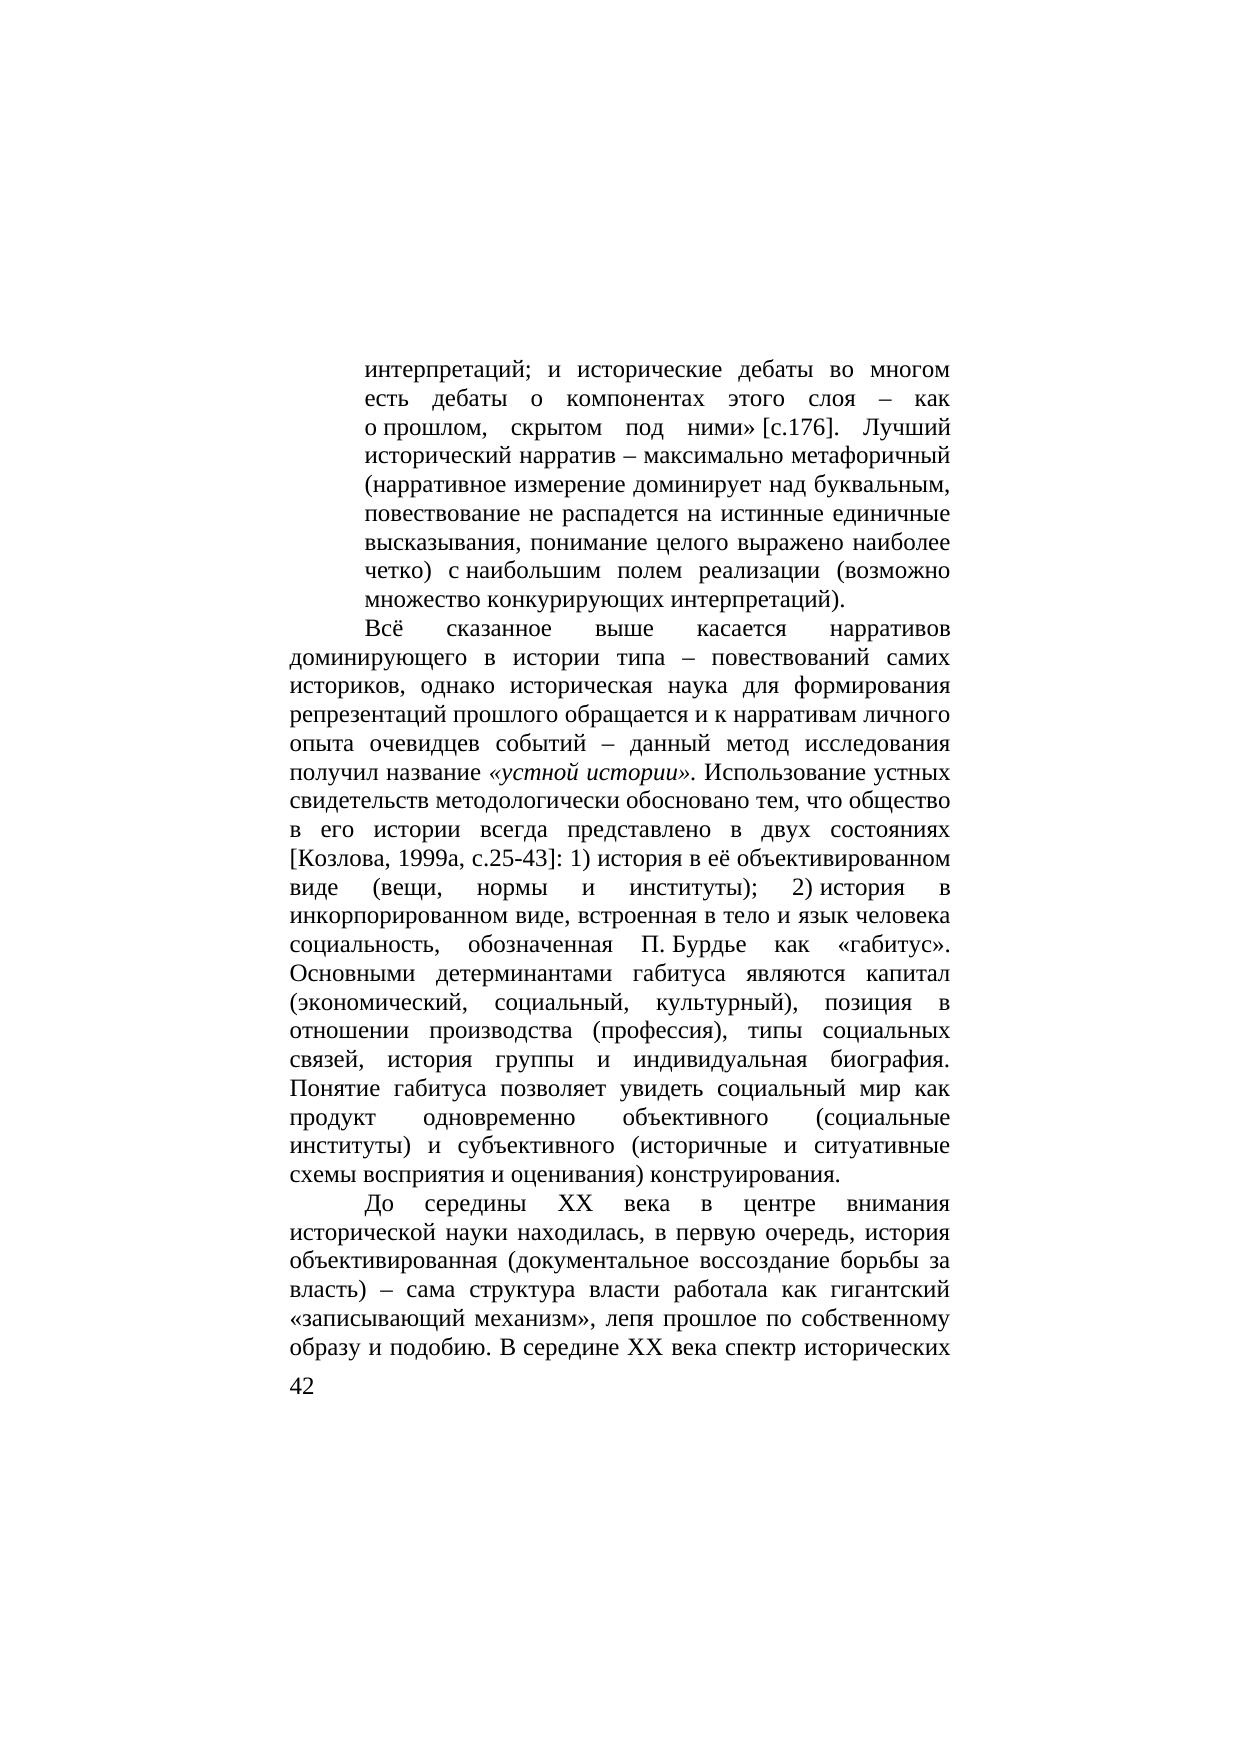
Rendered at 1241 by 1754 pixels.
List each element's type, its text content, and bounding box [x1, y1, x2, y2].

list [327, 354, 951, 613]
text Всё сказанное выше касается нарративов доминирующего в истории типа – повествований самих историков, однако историческая наука для формирования репрезентаций прошлого обращается и к нарративам личного опыта очевидцев событий – данный метод исследования получил название «устной истории». Использование устных свидетельств методологически обосновано тем, что общество в его истории всегда представлено в двух состояниях [Козлова, 1999а, с.25-43]: 1) история в её объективированном виде (вещи, нормы и институты); 2) история в инкорпорированном виде, встроенная в тело и язык человека социальность, обозначенная П. Бурдье как «габитус». Основными детерминантами габитуса являются капитал (экономический, социальный, культурный), позиция в отношении производства (профессия), типы социальных связей, история группы и индивидуальная биография. Понятие габитуса позволяет увидеть социальный мир как продукт одновременно объективного (социальные институты) и субъективного (историчные и ситуативные схемы восприятия и оценивания) конструирования. [289, 613, 951, 1188]
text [289, 1188, 951, 1361]
